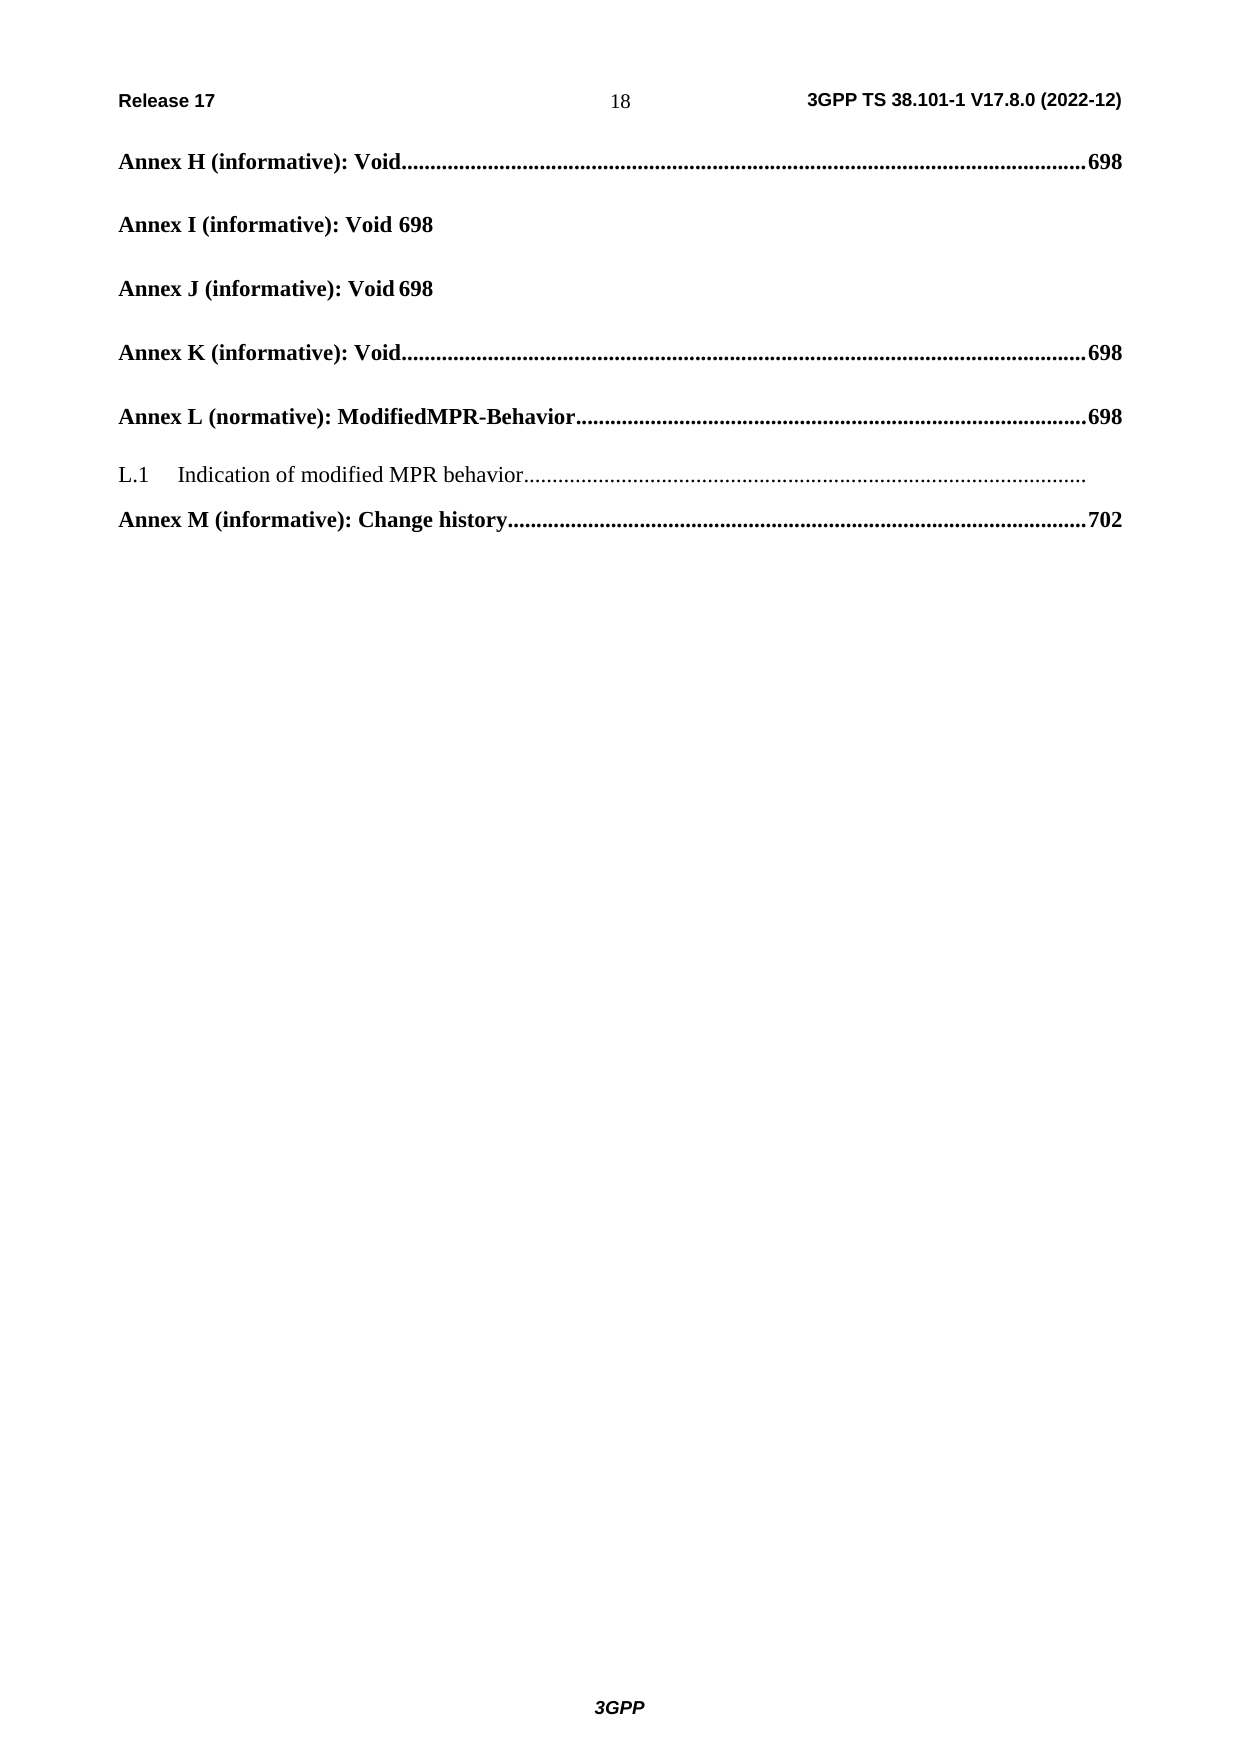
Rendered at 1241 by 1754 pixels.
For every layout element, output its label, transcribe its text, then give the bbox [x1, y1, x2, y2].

text Annex J (informative): Void 698 [118, 275, 1122, 302]
text Annex K (informative): Void 698 [118, 339, 1122, 366]
text Annex L (normative): ModifiedMPR-Behavior 698 [118, 403, 1122, 429]
text Annex H (informative): Void 698 [118, 148, 1122, 174]
text Annex M (informative): Change history 702 [118, 506, 1122, 532]
text Annex I (informative): Void 698 [118, 212, 1122, 238]
text L.1 Indication of modified MPR behavior 698 [118, 461, 1078, 487]
